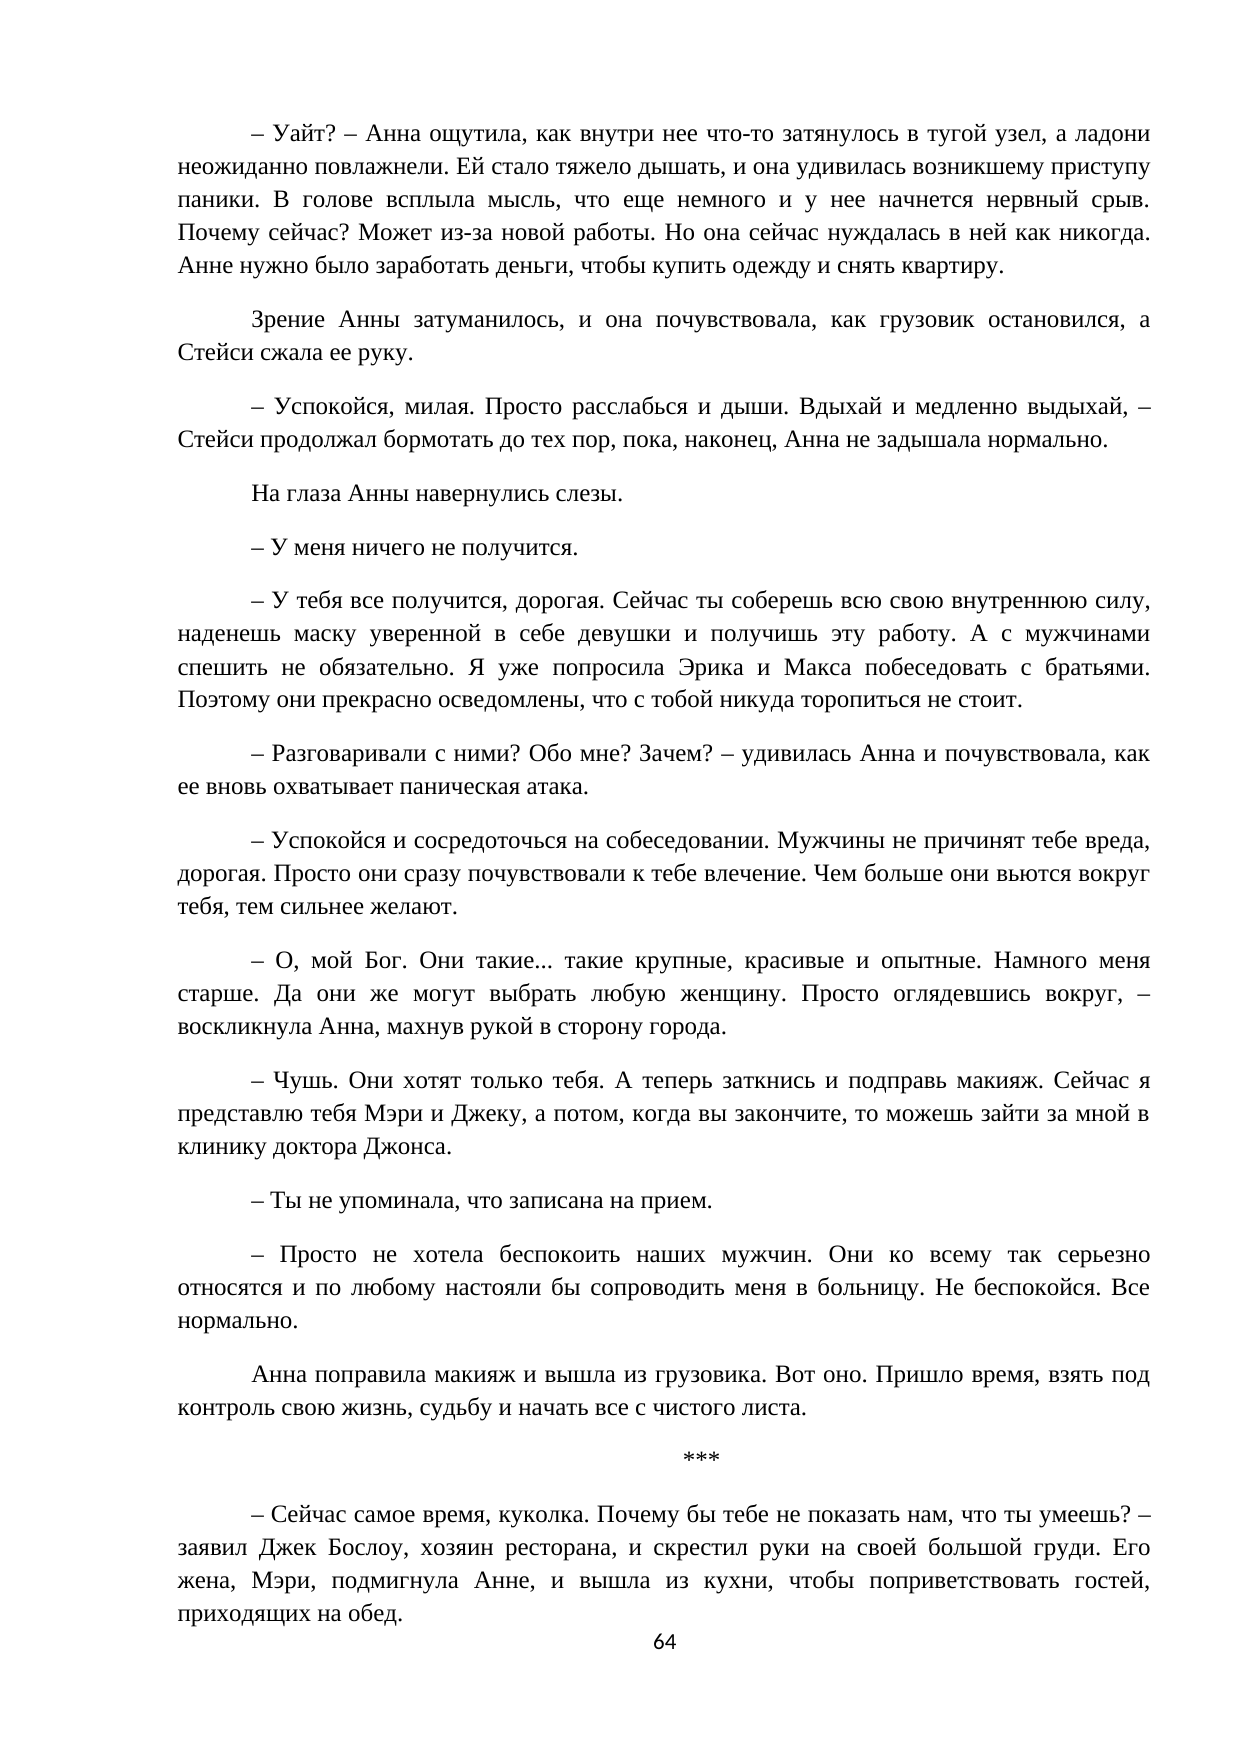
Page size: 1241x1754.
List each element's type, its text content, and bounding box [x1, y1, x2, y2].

text – Разговаривали с ними? Обо мне? Зачем? – удивилась Анна и почувствовала, как ее вновь охватывает паническая атака. [177, 738, 1152, 800]
text – Просто не хотела беспокоить наших мужчин. Они ко всему так серьезно относятся и по любому настояли бы сопроводить меня в больницу. Не беспокойся. Все нормально. [177, 1239, 1152, 1334]
text *** [177, 1446, 1152, 1474]
text – Успокойся и сосредоточься на собеседовании. Мужчины не причинят тебе вреда, дорогая. Просто они сразу почувствовали к тебе влечение. Чем больше они вьются вокруг тебя, тем сильнее желают. [177, 825, 1152, 920]
text – У тебя все получится, дорогая. Сейчас ты соберешь всю свою внутреннюю силу, наденешь маску уверенной в себе девушки и получишь эту работу. А с мужчинами спешить не обязательно. Я уже попросила Эрика и Макса побеседовать с братьями. Поэтому они прекрасно осведомлены, что с тобой никуда торопиться не стоит. [177, 586, 1152, 713]
text – Чушь. Они хотят только тебя. А теперь заткнись и подправь макияж. Сейчас я представлю тебя Мэри и Джеку, а потом, когда вы закончите, то можешь зайти за мной в клинику доктора Джонса. [177, 1065, 1152, 1160]
text – О, мой Бог. Они такие... такие крупные, красивые и опытные. Намного меня старше. Да они же могут выбрать любую женщину. Просто оглядевшись вокруг, – воскликнула Анна, махнув рукой в сторону города. [177, 945, 1152, 1040]
text – Сейчас самое время, куколка. Почему бы тебе не показать нам, что ты умеешь? – заявил Джек Бослоу, хозяин ресторана, и скрестил руки на своей большой груди. Его жена, Мэри, подмигнула Анне, и вышла из кухни, чтобы поприветствовать гостей, приходящих на обед. [177, 1499, 1152, 1627]
text – Ты не упоминала, что записана на прием. [177, 1185, 1152, 1214]
text – У меня ничего не получится. [177, 532, 1152, 560]
text На глаза Анны навернулись слезы. [177, 478, 1152, 507]
text Зрение Анны затуманилось, и она почувствовала, как грузовик остановился, а Стейси сжала ее руку. [177, 304, 1152, 366]
text – Уайт? – Анна ощутила, как внутри нее что-то затянулось в тугой узел, а ладони неожиданно повлажнели. Ей стало тяжело дышать, и она удивилась возникшему приступу паники. В голове всплыла мысль, что еще немного и у нее начнется нервный срыв. Почему сейчас? Может из-за новой работы. Но она сейчас нуждалась в ней как никогда. Анне нужно было заработать деньги, чтобы купить одежду и снять квартиру. [177, 118, 1152, 279]
text – Успокойся, милая. Просто расслабься и дыши. Вдыхай и медленно выдыхай, – Стейси продолжал бормотать до тех пор, пока, наконец, Анна не задышала нормально. [177, 391, 1152, 453]
text Анна поправила макияж и вышла из грузовика. Вот оно. Пришло время, взять под контроль свою жизнь, судьбу и начать все с чистого листа. [177, 1359, 1152, 1421]
